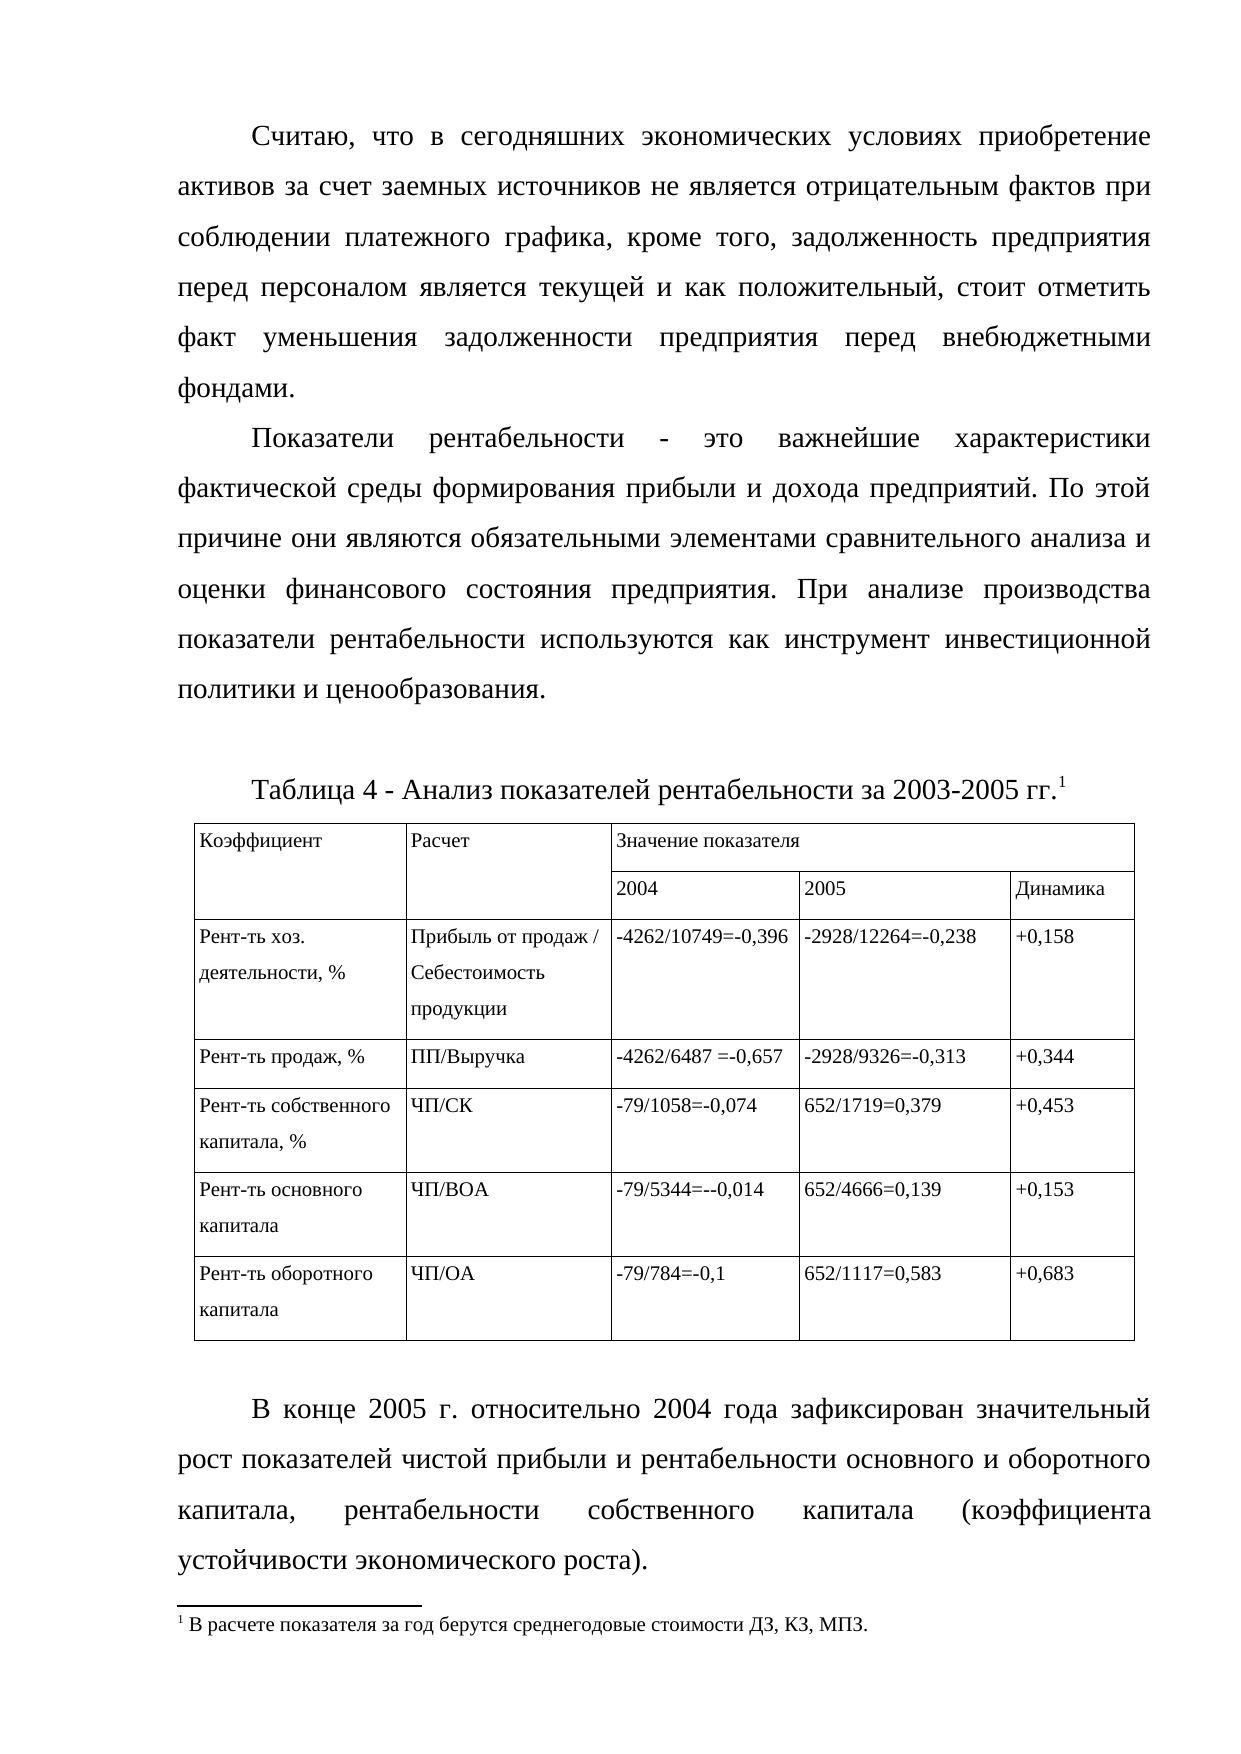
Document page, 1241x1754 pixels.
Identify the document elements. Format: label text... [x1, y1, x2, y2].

table_cell -4262/6487 =-0,657 [612, 1040, 799, 1087]
table_cell -2928/9326=-0,313 [800, 1040, 1010, 1087]
table_cell Рент-ть продаж, % [195, 1040, 406, 1087]
table_cell Динамика [1011, 872, 1134, 919]
table_cell 652/4666=0,139 [800, 1173, 1010, 1256]
table_cell +0,153 [1011, 1173, 1134, 1256]
table_cell Рент-ть основного капитала [195, 1173, 406, 1256]
table_cell Прибыль от продаж / Себестоимость продукции [407, 920, 611, 1039]
table_header Значение показателя [612, 824, 1134, 871]
table_cell +0,344 [1011, 1040, 1134, 1087]
table_cell 2005 [800, 872, 1010, 919]
table_cell -79/1058=-0,074 [612, 1089, 799, 1172]
table_cell Рент-ть оборотного капитала [195, 1257, 406, 1340]
text Показатели рентабельности - это важнейшие характеристики фактической среды формирования прибыли и дохода предприятий. По этой причине они являются обязательными элементами сравнительного анализа и оценки финансового состояния предприятия. При анализе производства показатели рентабельности используются как инструмент инвестиционной политики и ценообразования. [177, 420, 1152, 705]
table_cell +0,453 [1011, 1089, 1134, 1172]
text В конце 2005 г. относительно 2004 года зафиксирован значительный рост показателей чистой прибыли и рентабельности основного и оборотного капитала, рентабельности собственного капитала (коэффициента устойчивости экономического роста). [177, 1391, 1152, 1576]
table_cell -4262/10749=-0,396 [612, 920, 799, 1039]
table_cell +0,158 [1011, 920, 1134, 1039]
table_cell ЧП/СК [407, 1089, 611, 1172]
table_cell -79/5344=--0,014 [612, 1173, 799, 1256]
table_cell Рент-ть хоз. деятельности, % [195, 920, 406, 1039]
table_header Коэффициент [195, 824, 406, 919]
table_cell ПП/Выручка [407, 1040, 611, 1087]
table_cell -79/784=-0,1 [612, 1257, 799, 1340]
table_cell 652/1719=0,379 [800, 1089, 1010, 1172]
text Считаю, что в сегодняшних экономических условиях приобретение активов за счет заемных источников не является отрицательным фактов при соблюдении платежного графика, кроме того, задолженность предприятия перед персоналом является текущей и как положительный, стоит отметить факт уменьшения задолженности предприятия перед внебюджетными фондами. [177, 118, 1152, 403]
table_cell -2928/12264=-0,238 [800, 920, 1010, 1039]
table_cell +0,683 [1011, 1257, 1134, 1340]
table_cell 2004 [612, 872, 799, 919]
table_cell Рент-ть собственного капитала, % [195, 1089, 406, 1172]
text Таблица 4 - Анализ показателей рентабельности за 2003-2005 гг. [177, 772, 1152, 806]
table_cell 652/1117=0,583 [800, 1257, 1010, 1340]
table_cell ЧП/ОА [407, 1257, 611, 1340]
table_header Расчет [407, 824, 611, 919]
table_cell ЧП/ВОА [407, 1173, 611, 1256]
